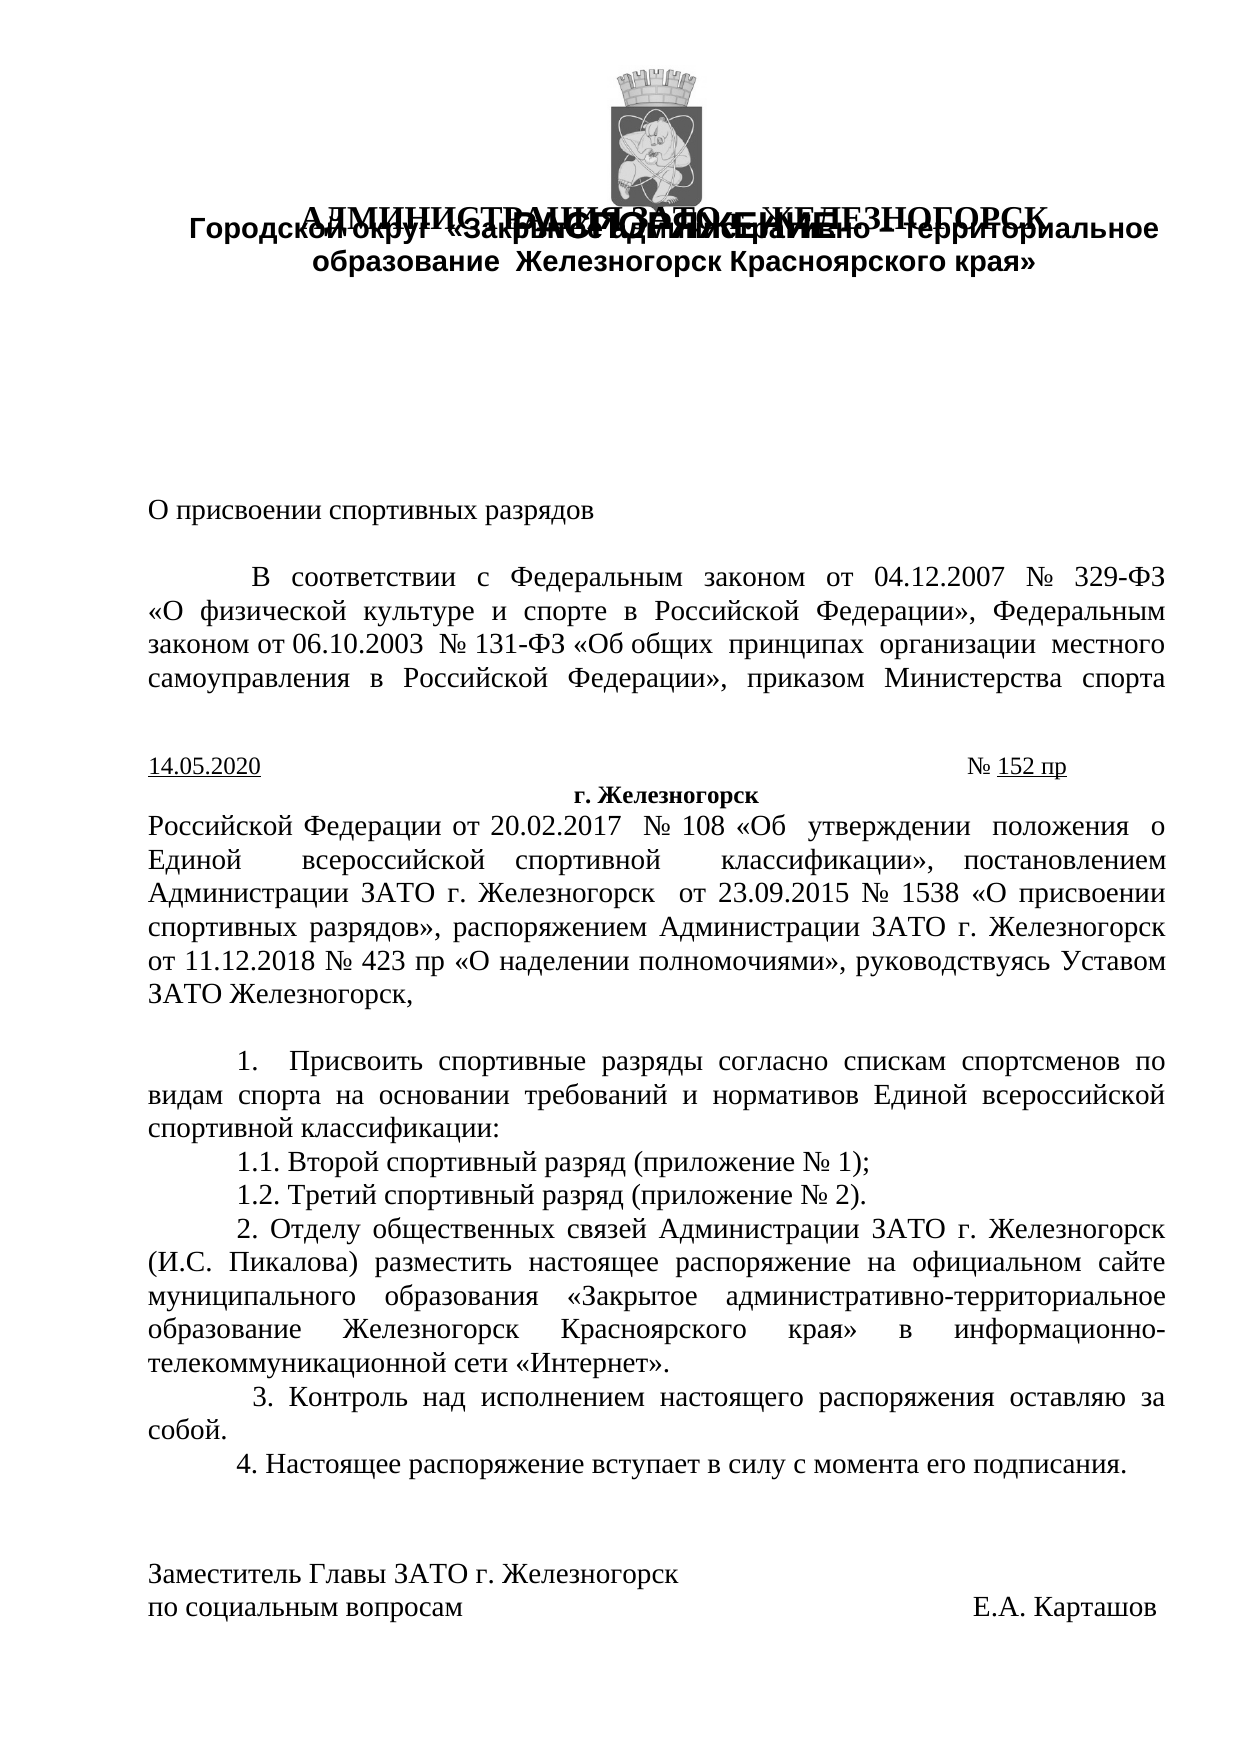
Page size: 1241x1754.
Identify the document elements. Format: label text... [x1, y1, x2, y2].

text 1.2. Третий спортивный разряд (приложение № 2). [148, 1177, 1166, 1211]
text Городской округ «Закрытое административно – территориальное образование Железногорск Красноярского края» [158, 246, 1190, 278]
text 2. Отделу общественных связей Администрации ЗАТО г. Железногорск (И.С. Пикалова) разместить настоящее распоряжение на официальном сайте муниципального образования «Закрытое административно-территориальное образование Железногорск Красноярского края» в информационно-телекоммуникационной сети «Интернет». [148, 1211, 1166, 1379]
text 3. Контроль над исполнением настоящего распоряжения оставляю за собой. [148, 1379, 1166, 1446]
text 1.1. Второй спортивный разряд (приложение № 1); [148, 1144, 1166, 1177]
text РАСПОРЯЖЕНИЕ [158, 203, 1190, 246]
text г. Железногорск [148, 780, 1184, 808]
text по социальным вопросам E.А. Карташов [148, 1589, 1166, 1623]
text 1. Присвоить спортивные разряды согласно спискам спортсменов по видам спорта на основании требований и нормативов Единой всероссийской спортивной классификации: [148, 1043, 1166, 1144]
text В соответствии с Федеральным законом от 04.12.2007 № 329-ФЗ «О физической культуре и спорте в Российской Федерации», Федеральным законом от 06.10.2003 № 131-ФЗ «Об общих принципах организации местного самоуправления в Российской Федерации», приказом Министерства спорта Российской Федерации от 20.02.2017 № 108 «Об утверждении положения о Единой всероссийской спортивной классификации», постановлением Администрации ЗАТО г. Железногорск от 23.09.2015 № 1538 «О присвоении спортивных разрядов», распоряжением Администрации ЗАТО г. Железногорск от 11.12.2018 № 423 пр «О наделении полномочиями», руководствуясь Уставом ЗАТО Железногорск, [148, 808, 1166, 1010]
list 4. Настоящее распоряжение вступает в силу с момента его подписания. [162, 1446, 1166, 1479]
text О присвоении спортивных разрядов [148, 492, 1160, 526]
text В соответствии с Федеральным законом от 04.12.2007 № 329-ФЗ «О физической культуре и спорте в Российской Федерации», Федеральным законом от 06.10.2003 № 131-ФЗ «Об общих принципах организации местного самоуправления в Российской Федерации», приказом Министерства спорта Российской Федерации от 20.02.2017 № 108 «Об утверждении положения о Единой всероссийской спортивной классификации», постановлением Администрации ЗАТО г. Железногорск от 23.09.2015 № 1538 «О присвоении спортивных разрядов», распоряжением Администрации ЗАТО г. Железногорск от 11.12.2018 № 423 пр «О наделении полномочиями», руководствуясь Уставом ЗАТО Железногорск, [148, 559, 1166, 751]
text 14.05.2020 № 152 пр [148, 751, 1184, 780]
text Заместитель Главы ЗАТО г. Железногорск [148, 1556, 1166, 1589]
